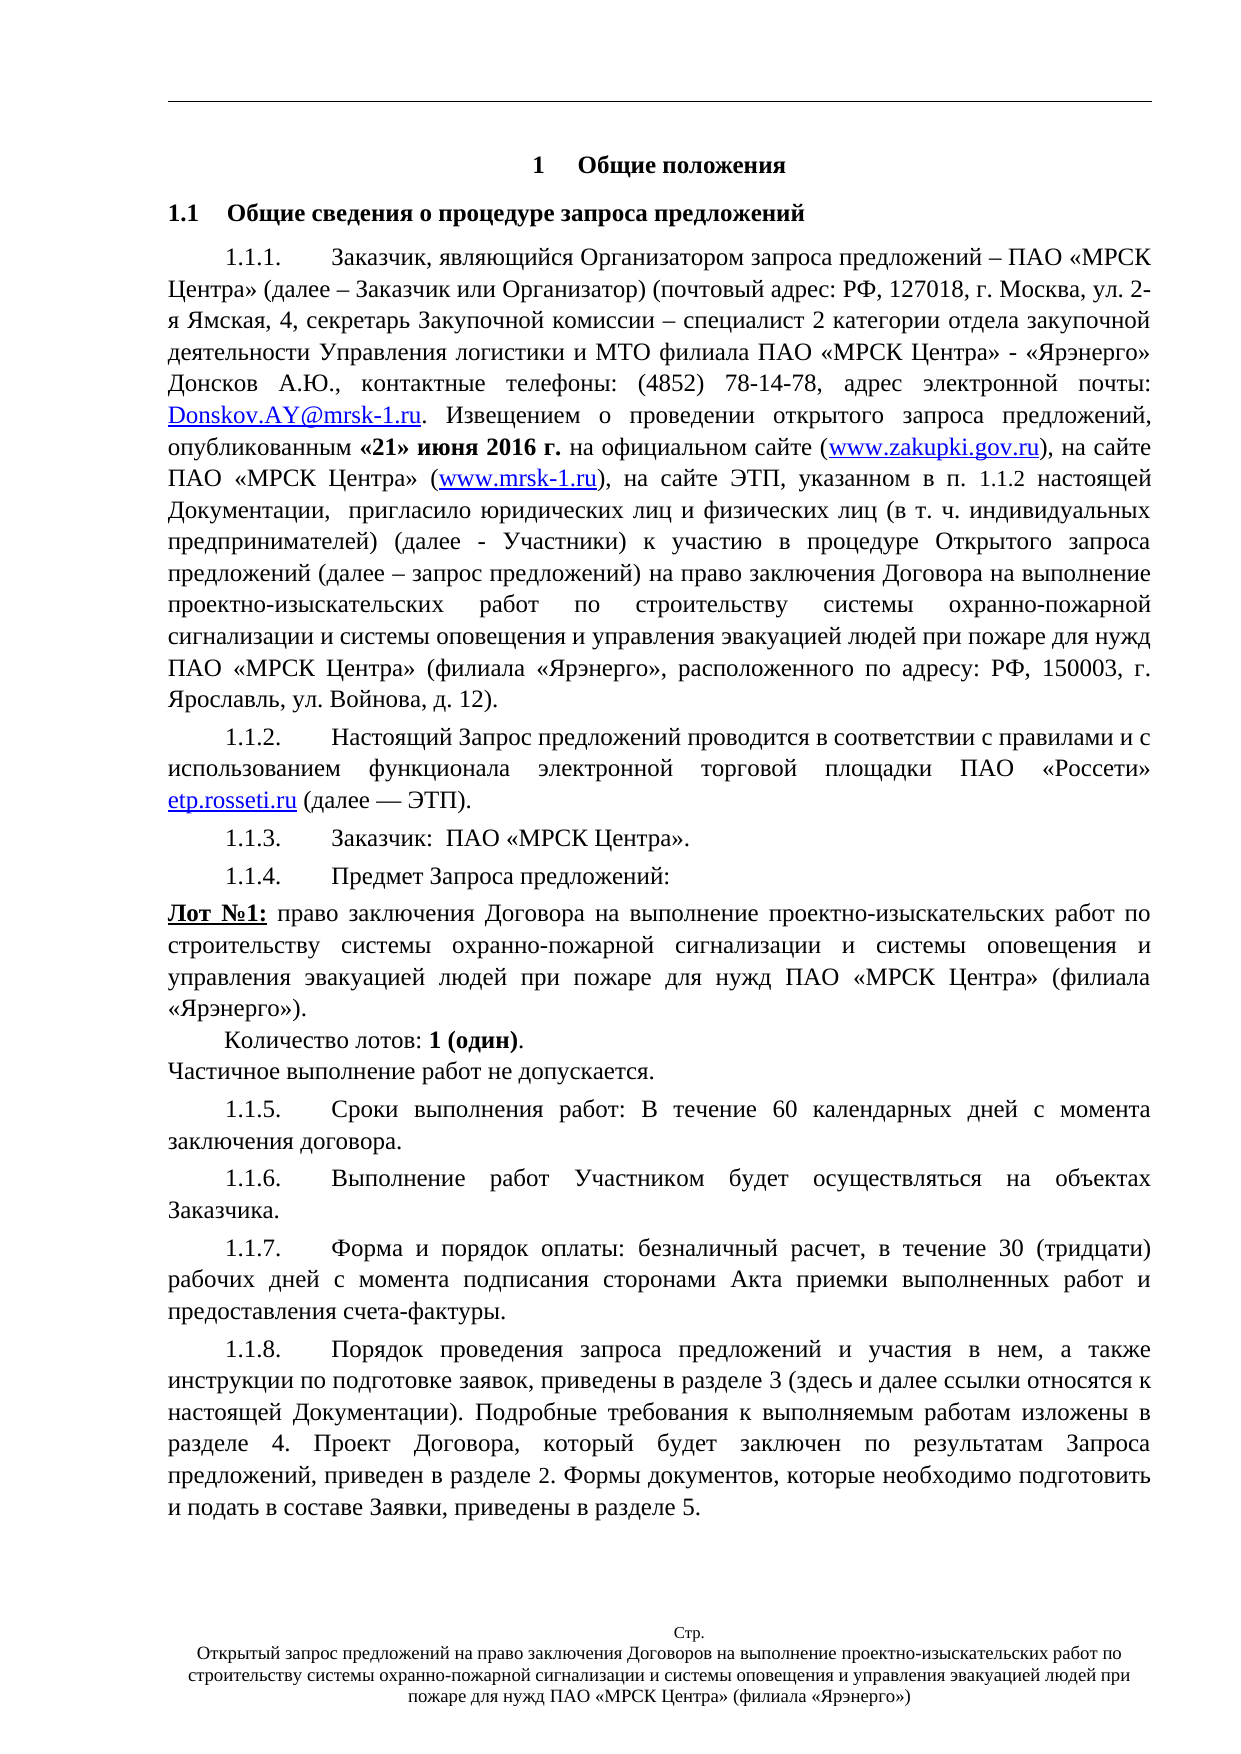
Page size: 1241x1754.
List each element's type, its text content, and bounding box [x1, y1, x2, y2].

list Частичное выполнение работ не допускается. [168, 1056, 1152, 1085]
subtitle Общие положения [166, 150, 1152, 179]
subtitle Общие сведения о процедуре запроса предложений [168, 198, 1152, 227]
text Лот №1: право заключения Договора на выполнение проектно-изыскательских работ по строительству системы охранно-пожарной сигнализации и системы оповещения и управления эвакуацией людей при пожаре для нужд ПАО «МРСК Центра» (филиала «Ярэнерго»). [168, 898, 1152, 1022]
list Порядок проведения запроса предложений и участия в нем, а также инструкции по подготовке заявок, приведены в разделе 3 (здесь и далее ссылки относятся к настоящей Документации). Подробные требования к выполняемым работам изложены в разделе 4. Проект Договора, который будет заключен по результатам Запроса предложений, приведен в разделе 2. Формы документов, которые необходимо подготовить и подать в составе Заявки, приведены в разделе 5. [168, 1334, 1152, 1520]
list Заказчик: ПАО «МРСК Центра». [168, 823, 1152, 852]
list Сроки выполнения работ: В течение 60 календарных дней с момента заключения договора. [168, 1094, 1152, 1154]
list Заказчик, являющийся Организатором запроса предложений – ПАО «МРСК Центра» (далее – Заказчик или Организатор) (почтовый адрес: РФ, 127018, г. Москва, ул. 2-я Ямская, 4, секретарь Закупочной комиссии – специалист 2 категории отдела закупочной деятельности Управления логистики и МТО филиала ПАО «МРСК Центра» - «Ярэнерго» Донсков А.Ю., контактные телефоны: (4852) 78-14-78, адрес электронной почты: Donskov.AY@mrsk-1.ru. Извещением о проведении открытого запроса предложений, опубликованным «21» июня 2016 г. на официальном сайте (www.zakupki.gov.ru), на сайте ПАО «МРСК Центра» (www.mrsk-1.ru), на сайте ЭТП, указанном в п. 1.1.2 настоящей Документации, пригласило юридических лиц и физических лиц (в т. ч. индивидуальных предпринимателей) (далее - Участники) к участию в процедуре Открытого запроса предложений (далее – запрос предложений) на право заключения Договора на выполнение проектно-изыскательских работ по строительству системы охранно-пожарной сигнализации и системы оповещения и управления эвакуацией людей при пожаре для нужд ПАО «МРСК Центра» (филиала «Ярэнерго», расположенного по адресу: РФ, 150003, г. Ярославль, ул. Войнова, д. 12). [168, 242, 1152, 713]
list Предмет Запроса предложений: [168, 861, 1152, 889]
list Настоящий Запрос предложений проводится в соответствии с правилами и с использованием функционала электронной торговой площадки ПАО «Россети» etp.rosseti.ru (далее — ЭТП). [168, 722, 1152, 814]
text Количество лотов: 1 (один). [168, 1025, 1152, 1053]
list Выполнение работ Участником будет осуществляться на объектах Заказчика. [168, 1163, 1152, 1224]
list Форма и порядок оплаты: безналичный расчет, в течение 30 (тридцати) рабочих дней с момента подписания сторонами Акта приемки выполненных работ и предоставления счета-фактуры. [168, 1233, 1152, 1325]
